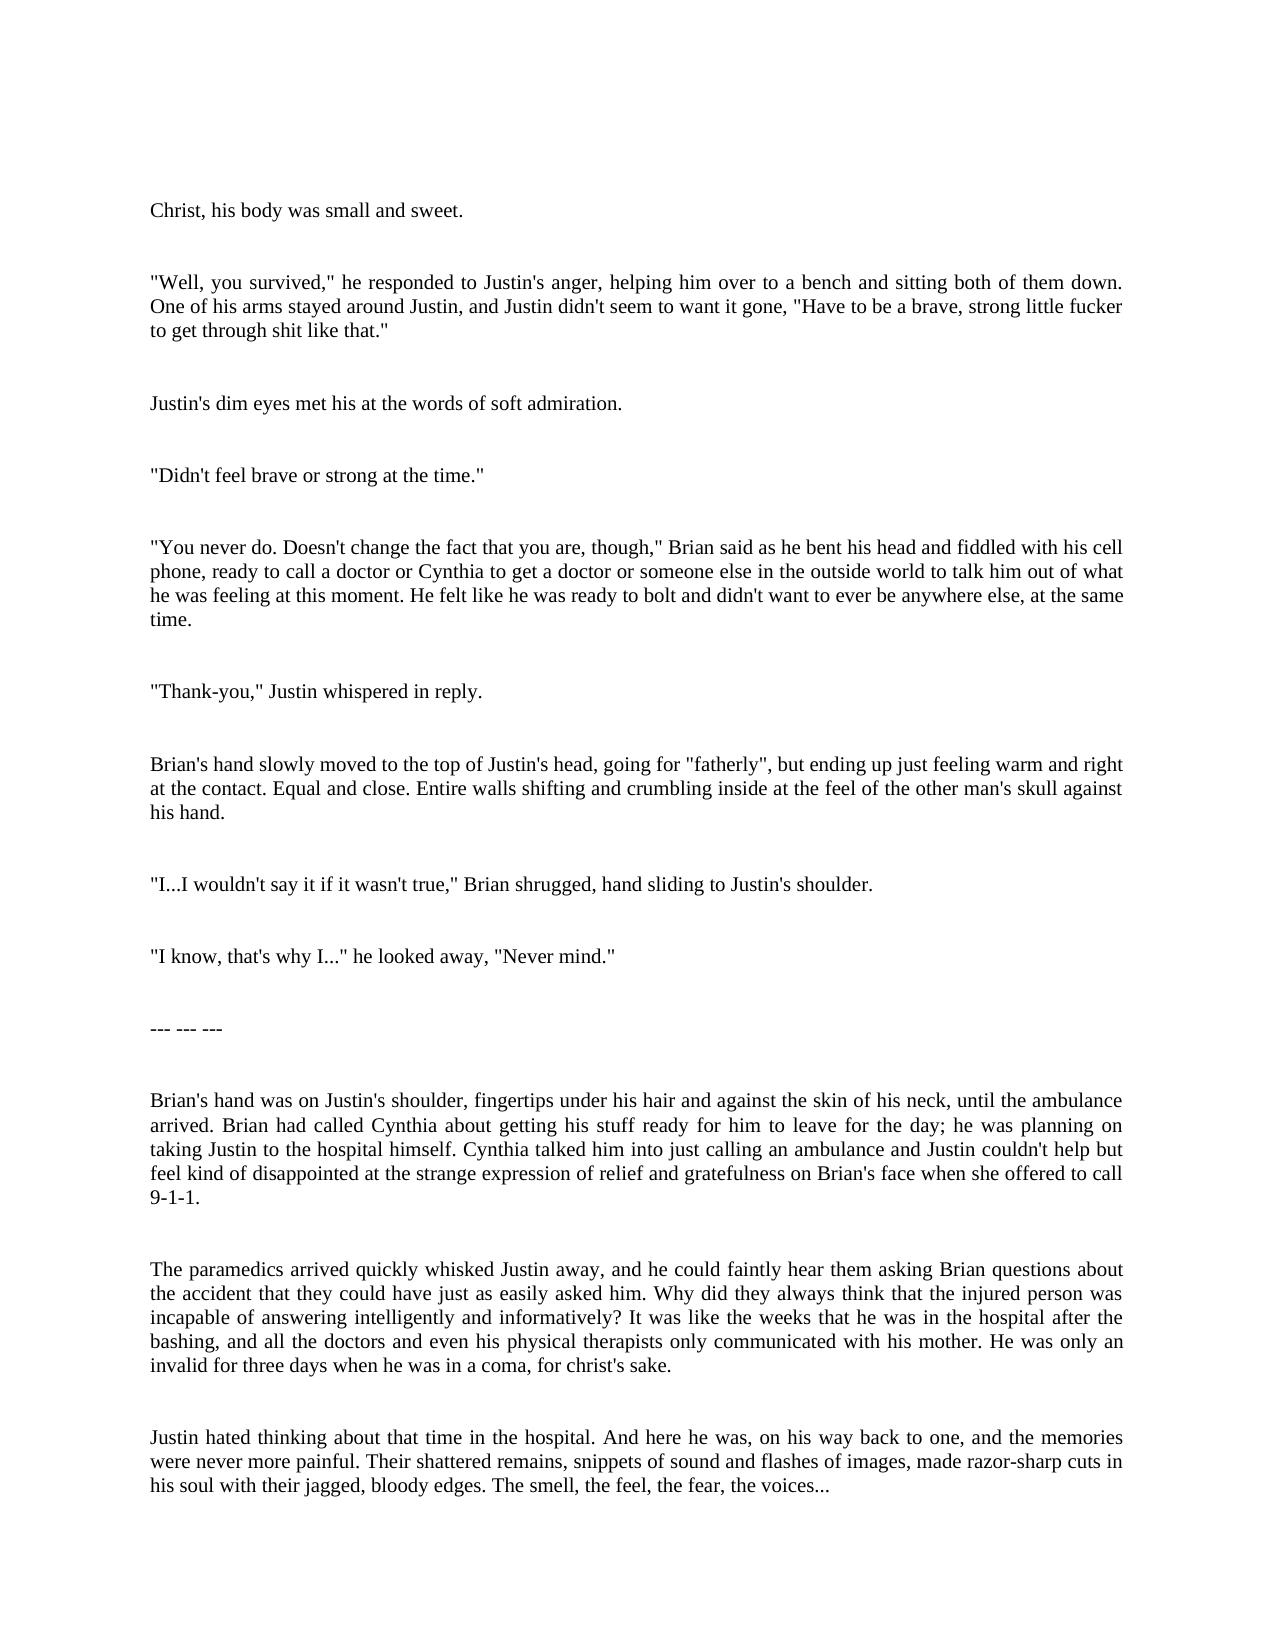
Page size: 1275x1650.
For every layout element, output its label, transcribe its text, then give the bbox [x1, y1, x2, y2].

text "I...I wouldn't say it if it wasn't true," Brian shrugged, hand sliding to Justin's shoulder. [150, 872, 1125, 896]
text "You never do. Doesn't change the fact that you are, though," Brian said as he bent his head and fiddled with his cell phone, ready to call a doctor or Cynthia to get a doctor or someone else in the outside world to talk him out of what he was feeling at this moment. He felt like he was ready to bolt and didn't want to ever be anywhere else, at the same time. [150, 535, 1125, 631]
text Christ, his body was small and sweet. [150, 198, 1125, 222]
text Justin's dim eyes met his at the words of soft admiration. [150, 391, 1125, 415]
text Justin hated thinking about that time in the hospital. And here he was, on his way back to one, and the memories were never more painful. Their shattered remains, snippets of sound and flashes of images, made razor-sharp cuts in his soul with their jagged, bloody edges. The smell, the feel, the fear, the voices... [150, 1425, 1125, 1497]
text "Thank-you," Justin whispered in reply. [150, 679, 1125, 703]
text Brian's hand slowly moved to the top of Justin's head, going for "fatherly", but ending up just feeling warm and right at the contact. Equal and close. Entire walls shifting and crumbling inside at the feel of the other man's skull against his hand. [150, 752, 1125, 824]
text "Didn't feel brave or strong at the time." [150, 463, 1125, 487]
text "Well, you survived," he responded to Justin's anger, helping him over to a bench and sitting both of them down. One of his arms stayed around Justin, and Justin didn't seem to want it gone, "Have to be a brave, strong little fucker to get through shit like that." [150, 270, 1125, 342]
text "I know, that's why I..." he looked away, "Never mind." [150, 944, 1125, 968]
text --- --- --- [150, 1016, 1125, 1040]
text The paramedics arrived quickly whisked Justin away, and he could faintly hear them asking Brian questions about the accident that they could have just as easily asked him. Why did they always think that the injured person was incapable of answering intelligently and informatively? It was like the weeks that he was in the hospital after the bashing, and all the doctors and even his physical therapists only communicated with his mother. He was only an invalid for three days when he was in a coma, for christ's sake. [150, 1257, 1125, 1377]
text Brian's hand was on Justin's shoulder, fingertips under his hair and against the skin of his neck, until the ambulance arrived. Brian had called Cynthia about getting his stuff ready for him to leave for the day; he was planning on taking Justin to the hospital himself. Cynthia talked him into just calling an ambulance and Justin couldn't help but feel kind of disappointed at the strange expression of relief and gratefulness on Brian's face when she offered to call 9-1-1. [150, 1088, 1125, 1209]
